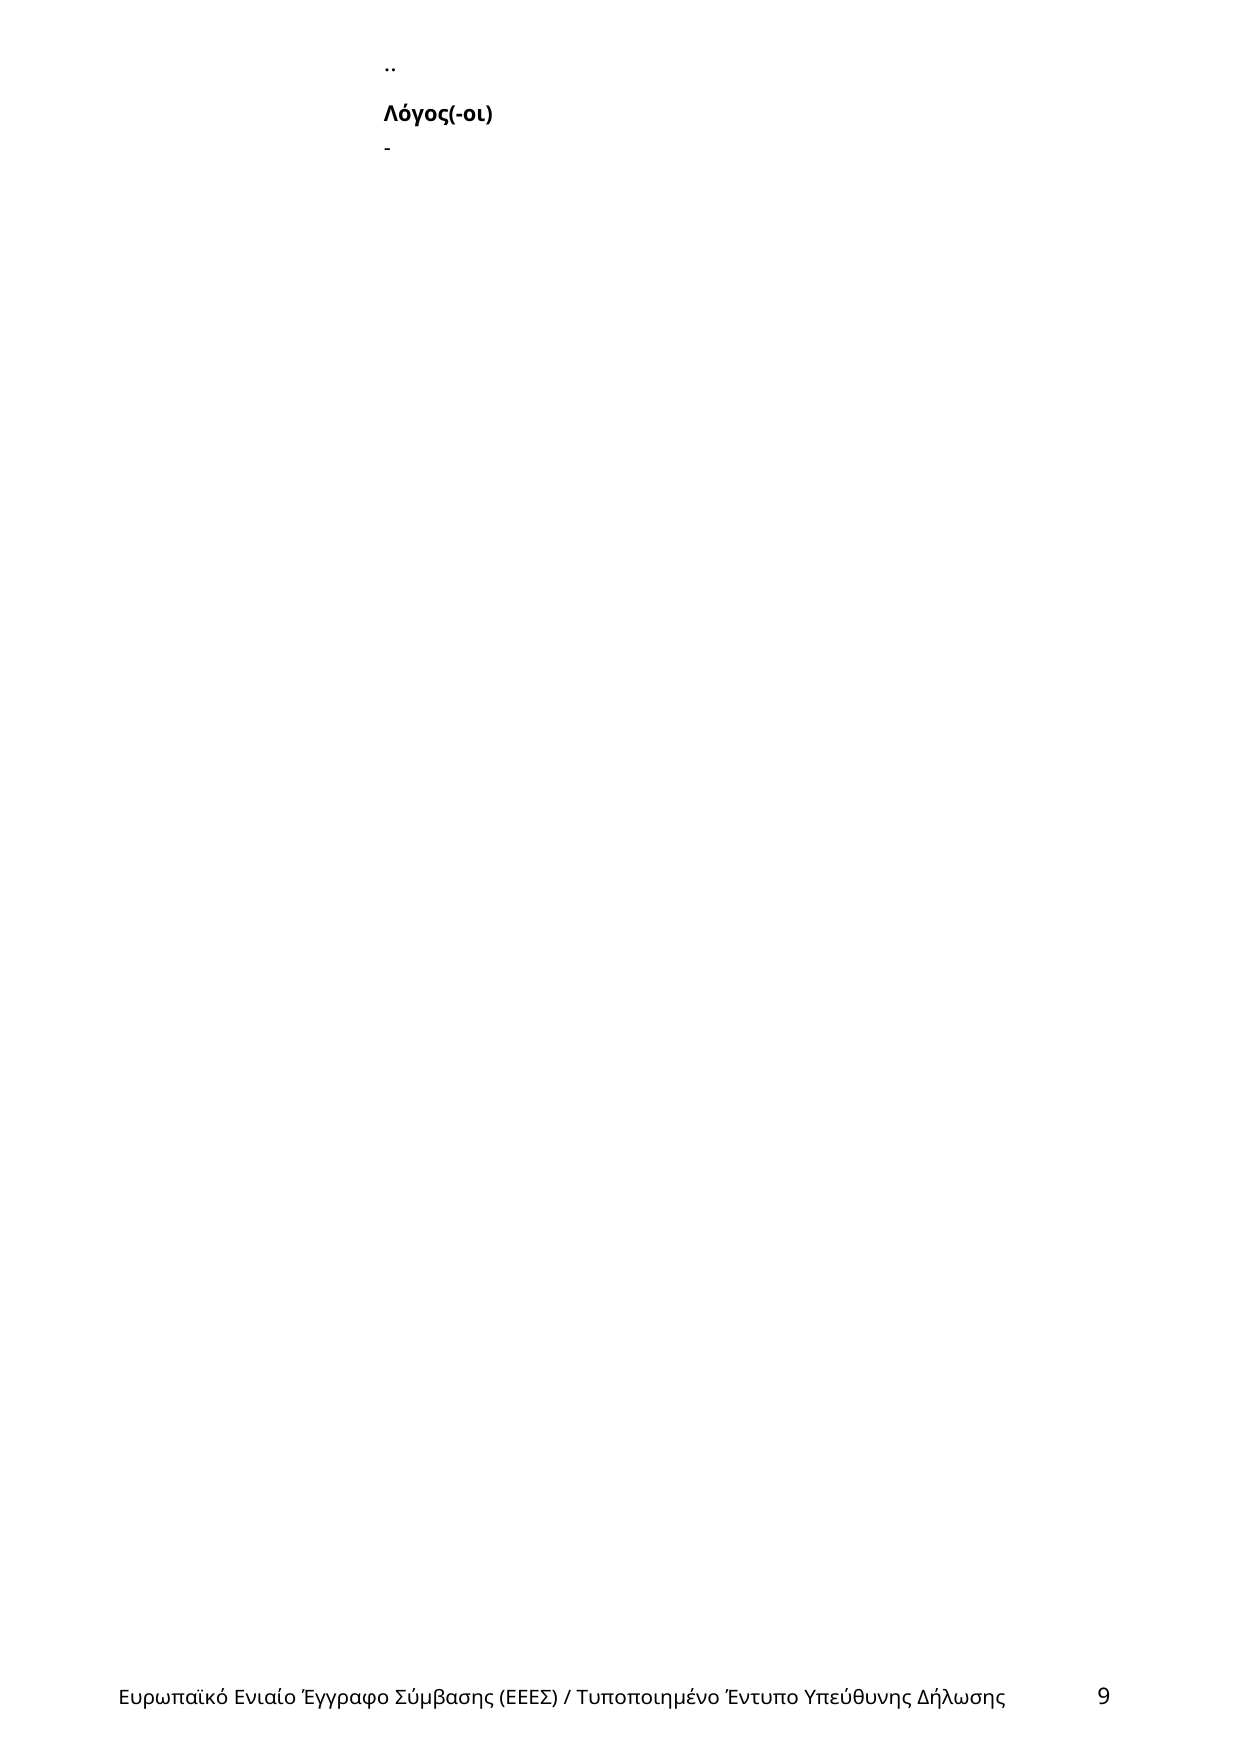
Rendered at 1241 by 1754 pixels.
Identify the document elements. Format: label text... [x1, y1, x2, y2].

text .. [384, 48, 1121, 78]
text Λόγος(-οι) [384, 98, 1121, 127]
text - [384, 132, 1121, 162]
